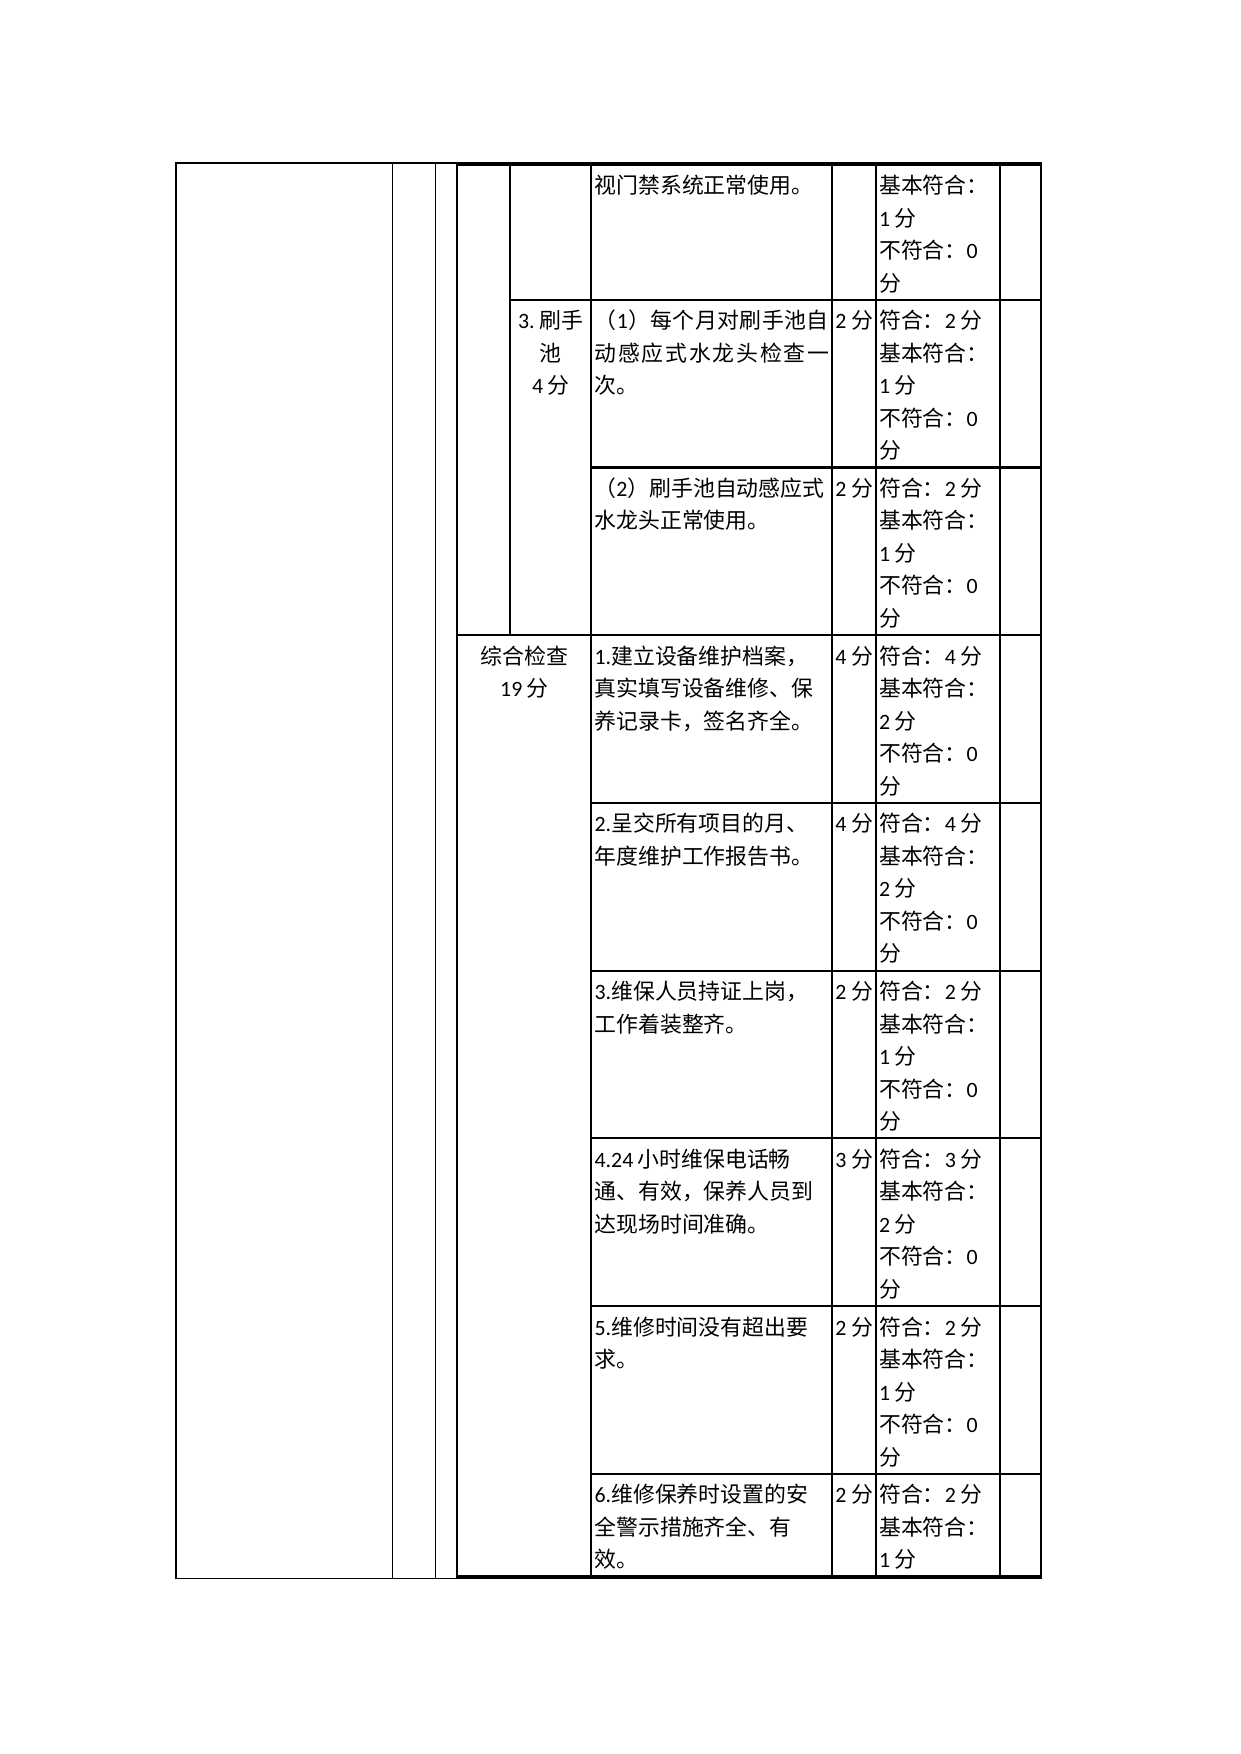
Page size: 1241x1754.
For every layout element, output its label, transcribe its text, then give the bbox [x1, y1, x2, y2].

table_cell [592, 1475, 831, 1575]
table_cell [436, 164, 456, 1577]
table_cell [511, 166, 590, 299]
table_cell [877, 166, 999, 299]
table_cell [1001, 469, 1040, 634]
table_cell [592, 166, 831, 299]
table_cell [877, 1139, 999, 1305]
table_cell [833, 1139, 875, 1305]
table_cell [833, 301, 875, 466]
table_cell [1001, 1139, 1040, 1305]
table_cell [177, 164, 392, 1577]
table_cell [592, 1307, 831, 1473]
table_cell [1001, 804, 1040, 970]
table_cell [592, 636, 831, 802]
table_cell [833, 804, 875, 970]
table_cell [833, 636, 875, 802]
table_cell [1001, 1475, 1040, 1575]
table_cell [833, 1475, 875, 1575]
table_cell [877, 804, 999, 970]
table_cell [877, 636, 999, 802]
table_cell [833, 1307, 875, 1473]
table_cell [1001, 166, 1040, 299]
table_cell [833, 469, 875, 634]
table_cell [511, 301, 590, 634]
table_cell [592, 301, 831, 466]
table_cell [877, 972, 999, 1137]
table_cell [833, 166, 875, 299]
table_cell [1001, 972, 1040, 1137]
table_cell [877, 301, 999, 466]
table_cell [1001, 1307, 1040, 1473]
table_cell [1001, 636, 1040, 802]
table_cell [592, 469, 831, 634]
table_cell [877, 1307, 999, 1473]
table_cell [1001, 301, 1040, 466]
table_cell 1 [393, 164, 435, 1577]
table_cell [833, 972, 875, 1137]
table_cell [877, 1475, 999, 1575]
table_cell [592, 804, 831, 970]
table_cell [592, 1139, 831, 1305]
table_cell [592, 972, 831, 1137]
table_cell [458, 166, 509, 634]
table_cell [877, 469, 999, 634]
